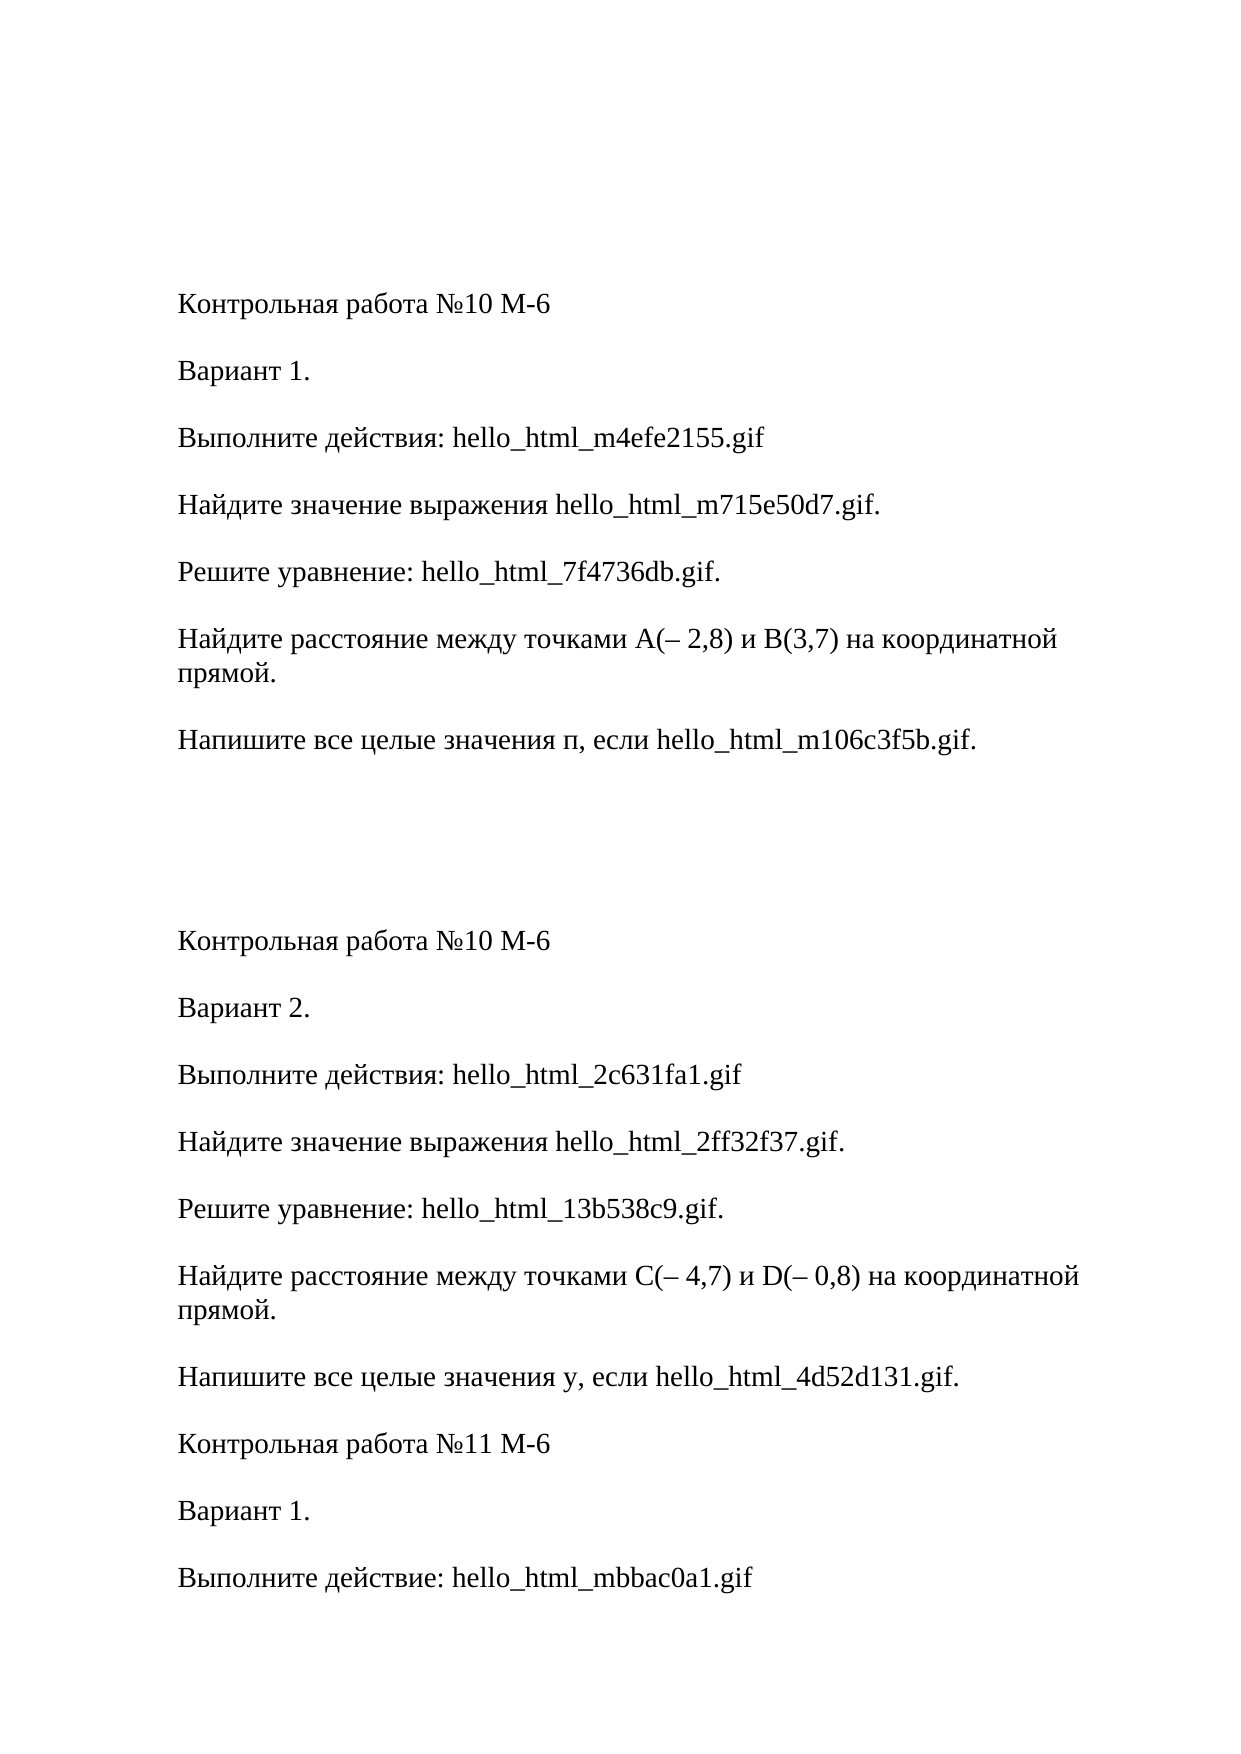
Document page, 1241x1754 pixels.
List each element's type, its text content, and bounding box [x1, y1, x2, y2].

text Найдите значение выражения hello_html_m715e50d7.gif. [177, 487, 1152, 521]
text Выполните действия: hello_html_2c631fa1.gif [177, 1057, 1152, 1091]
text Напишите все целые значения у, если hello_html_4d52d131.gif. [177, 1359, 1152, 1393]
text Найдите значение выражения hello_html_2ff32f37.gif. [177, 1124, 1152, 1158]
text Найдите расстояние между точками С(– 4,7) и D(– 0,8) на координатной прямой. [177, 1258, 1152, 1326]
text Выполните действия: hello_html_m4efe2155.gif [177, 420, 1152, 453]
text Контрольная работа №10 М-6 [177, 286, 1152, 319]
text Вариант 1. [177, 353, 1152, 386]
text Контрольная работа №10 М-6 [177, 923, 1152, 957]
text Вариант 1. [177, 1493, 1152, 1527]
text Вариант 2. [177, 990, 1152, 1024]
text Выполните действие: hello_html_mbbac0a1.gif [177, 1560, 1152, 1594]
text Решите уравнение: hello_html_13b538c9.gif. [177, 1191, 1152, 1225]
text Найдите расстояние между точками А(– 2,8) и В(3,7) на координатной прямой. [177, 621, 1152, 688]
text Контрольная работа №11 М-6 [177, 1426, 1152, 1460]
text Напишите все целые значения п, если hello_html_m106c3f5b.gif. [177, 722, 1152, 755]
text Решите уравнение: hello_html_7f4736db.gif. [177, 554, 1152, 588]
